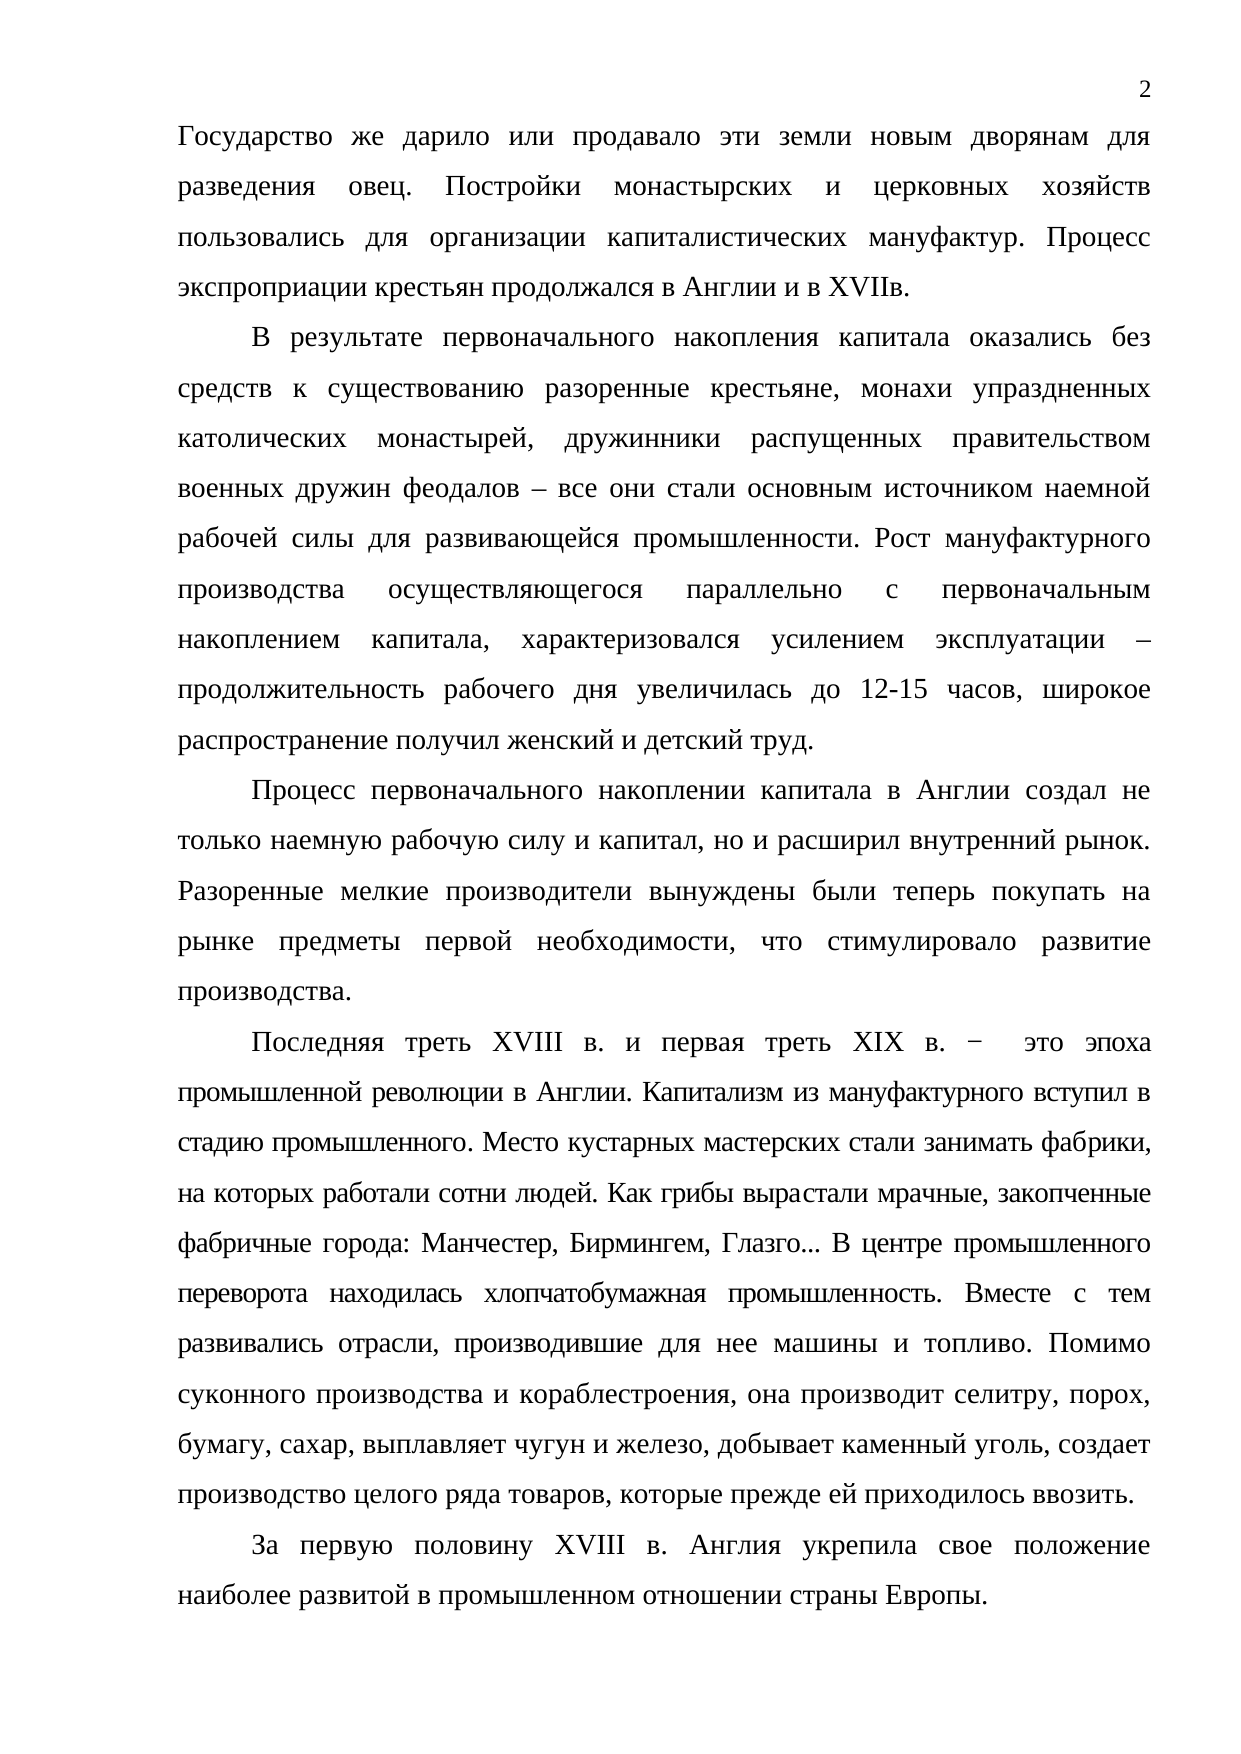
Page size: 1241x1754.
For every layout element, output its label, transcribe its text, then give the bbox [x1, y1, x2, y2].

text За первую половину XVIII в. Англия укрепила свое положение наиболее развитой в промышленном отношении страны Европы. [177, 1527, 1152, 1611]
text В результате первоначального накопления капитала оказались без средств к существованию разоренные крестьяне, монахи упраздненных католических монастырей, дружинники распущенных правительством военных дружин феодалов – все они стали основным источником наемной рабочей силы для развивающейся промышленности. Рост мануфактурного производства осуществляющегося параллельно с первоначальным накоплением капитала, характеризовался усилением эксплуатации – продолжительность рабочего дня увеличилась до 12-15 часов, широкое распространение получил женский и детский труд. [177, 319, 1152, 755]
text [177, 118, 1152, 303]
text Последняя треть XVIII в. и первая треть XIX в. − это эпоха промышленной революции в Англии. Капитализм из мануфактурного вступил в стадию промышленного. Место кустарных мастерских стали занимать фабрики, на которых работали сотни людей. Как грибы вырастали мрачные, закопченные фабричные города: Манчестер, Бирмингем, Глазго... В центре промышленного переворота находилась хлопчатобумажная промышленность. Вместе с тем развивались отрасли, производившие для нее машины и топливо. Помимо суконного производства и кораблестроения, она производит селитру, порох, бумагу, сахар, выплавляет чугун и железо, добывает каменный уголь, создает производство целого ряда товаров, которые прежде ей приходилось ввозить. [177, 1024, 1152, 1510]
text Процесс первоначального накоплении капитала в Англии создал не только наемную рабочую силу и кaпитал, но и расширил внутренний рынок. Разоренные мелкие производители вынуждены были теперь покупать на рынке предметы первой необходимости, что стимулировало развитие производства. [177, 772, 1152, 1007]
